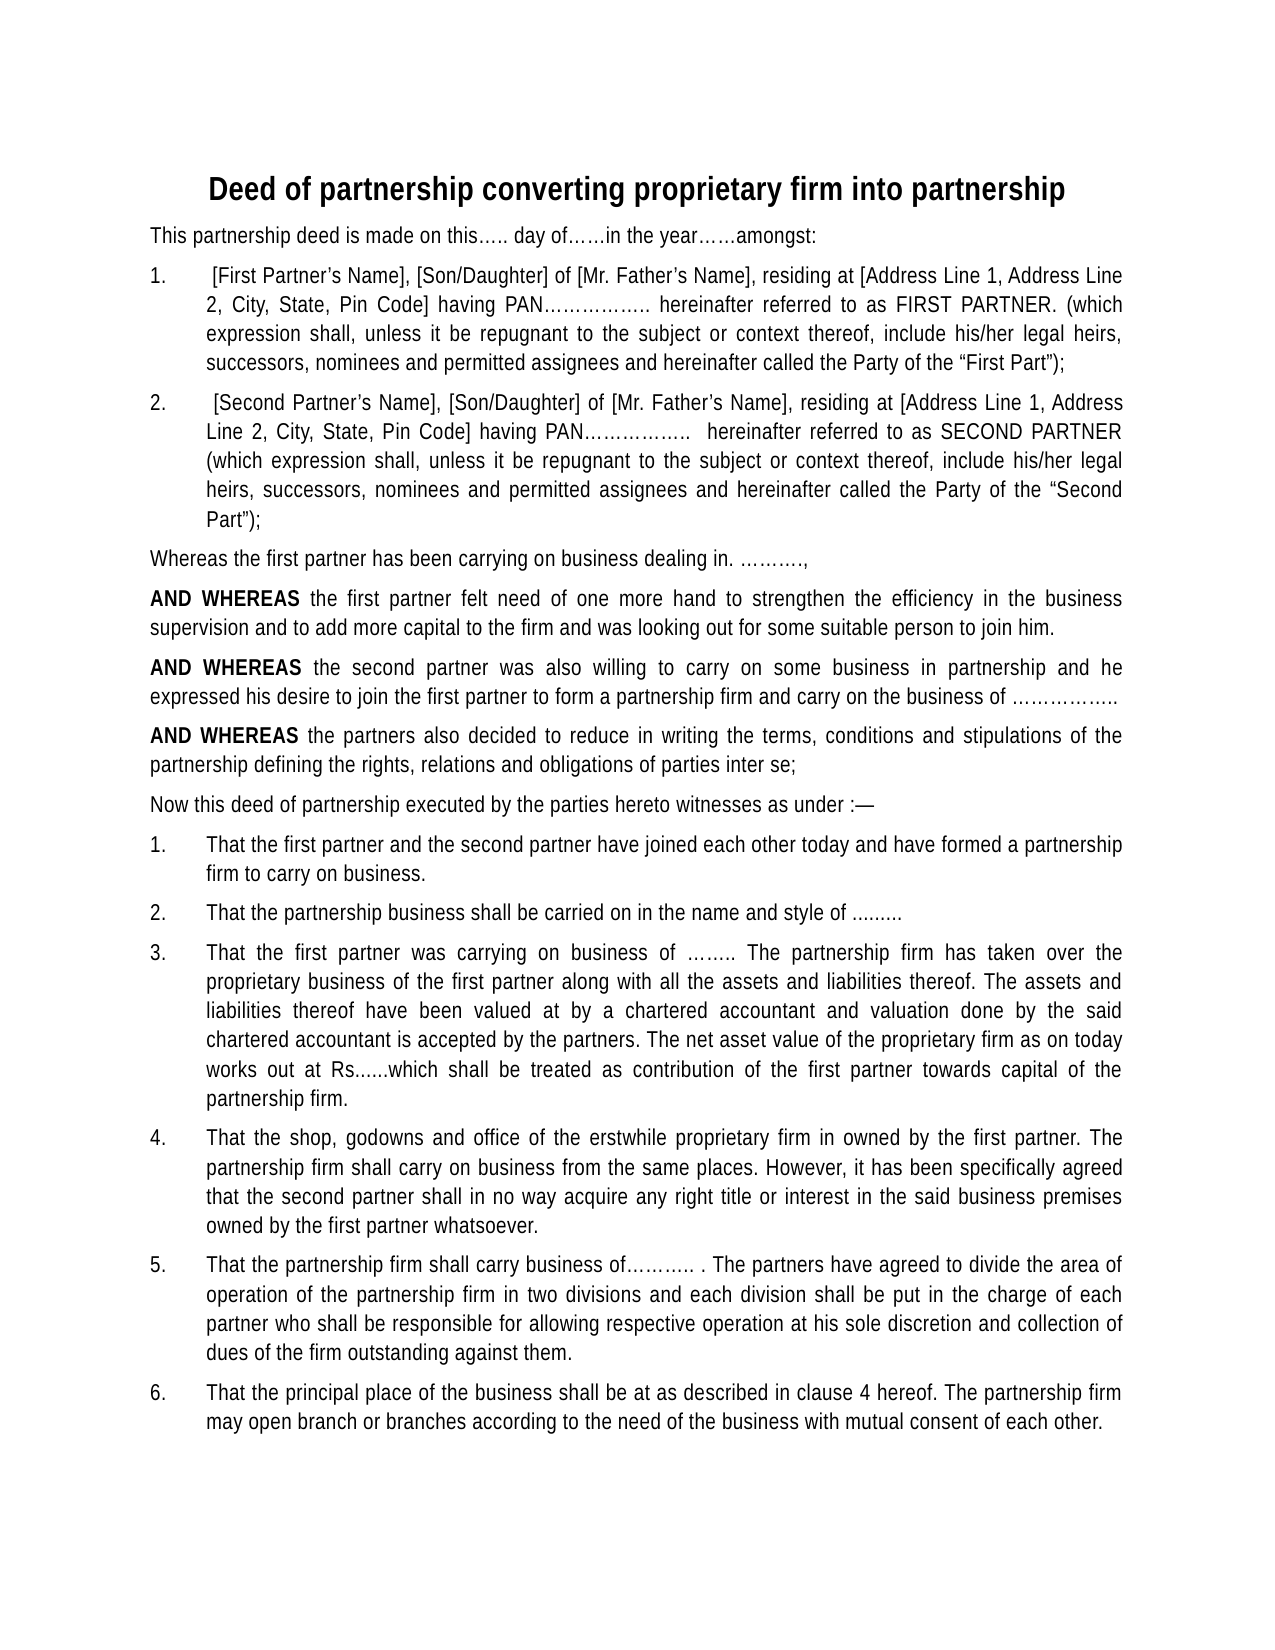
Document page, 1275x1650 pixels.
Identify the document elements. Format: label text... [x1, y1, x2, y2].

text AND WHEREAS the second partner was also willing to carry on some business in partnership and he expressed his desire to join the first partner to form a partnership firm and carry on the business of …………….. [150, 651, 1125, 709]
text Whereas the first partner has been carrying on business dealing in. ………., [150, 542, 1125, 572]
text Now this deed of partnership executed by the parties hereto witnesses as under :— [150, 788, 1125, 817]
list That the first partner was carrying on business of …….. The partnership firm has taken over the proprietary business of the first partner along with all the assets and liabilities thereof. The assets and liabilities thereof have been valued at by a chartered accountant and valuation done by the said chartered accountant is accepted by the partners. The net asset value of the proprietary firm as on today works out at Rs......which shall be treated as contribution of the first partner towards capital of the partnership firm. [150, 936, 1125, 1111]
list That the partnership business shall be carried on in the name and style of ......... [150, 897, 1125, 926]
text AND WHEREAS the first partner felt need of one more hand to strengthen the efficiency in the business supervision and to add more capital to the firm and was looking out for some suitable person to join him. [150, 582, 1125, 640]
list [Second Partner’s Name], [Son/Daughter] of [Mr. Father’s Name], residing at [Address Line 1, Address Line 2, City, State, Pin Code] having PAN…………….. hereinafter referred to as SECOND PARTNER (which expression shall, unless it be repugnant to the subject or context thereof, include his/her legal heirs, successors, nominees and permitted assignees and hereinafter called the Party of the “Second Part”); [150, 386, 1125, 532]
text Deed of partnership converting proprietary firm into partnership [150, 169, 1125, 207]
list That the partnership firm shall carry business of……….. . The partners have agreed to divide the area of operation of the partnership firm in two divisions and each division shall be put in the charge of each partner who shall be responsible for allowing respective operation at his sole discretion and collection of dues of the firm outstanding against them. [150, 1249, 1125, 1365]
list [First Partner’s Name], [Son/Daughter] of [Mr. Father’s Name], residing at [Address Line 1, Address Line 2, City, State, Pin Code] having PAN…………….. hereinafter referred to as FIRST PARTNER. (which expression shall, unless it be repugnant to the subject or context thereof, include his/her legal heirs, successors, nominees and permitted assignees and hereinafter called the Party of the “First Part”); [150, 259, 1125, 376]
list That the shop, godowns and office of the erstwhile proprietary firm in owned by the first partner. The partnership firm shall carry on business from the same places. However, it has been specifically agreed that the second partner shall in no way acquire any right title or interest in the said business premises owned by the first partner whatsoever. [150, 1122, 1125, 1238]
text This partnership deed is made on this….. day of……in the year……amongst: [150, 219, 1125, 249]
text AND WHEREAS the partners also decided to reduce in writing the terms, conditions and stipulations of the partnership defining the rights, relations and obligations of parties inter se; [150, 719, 1125, 778]
list That the first partner and the second partner have joined each other today and have formed a partnership firm to carry on business. [150, 828, 1125, 886]
list That the principal place of the business shall be at as described in clause 4 hereof. The partnership firm may open branch or branches according to the need of the business with mutual consent of each other. [150, 1376, 1125, 1434]
